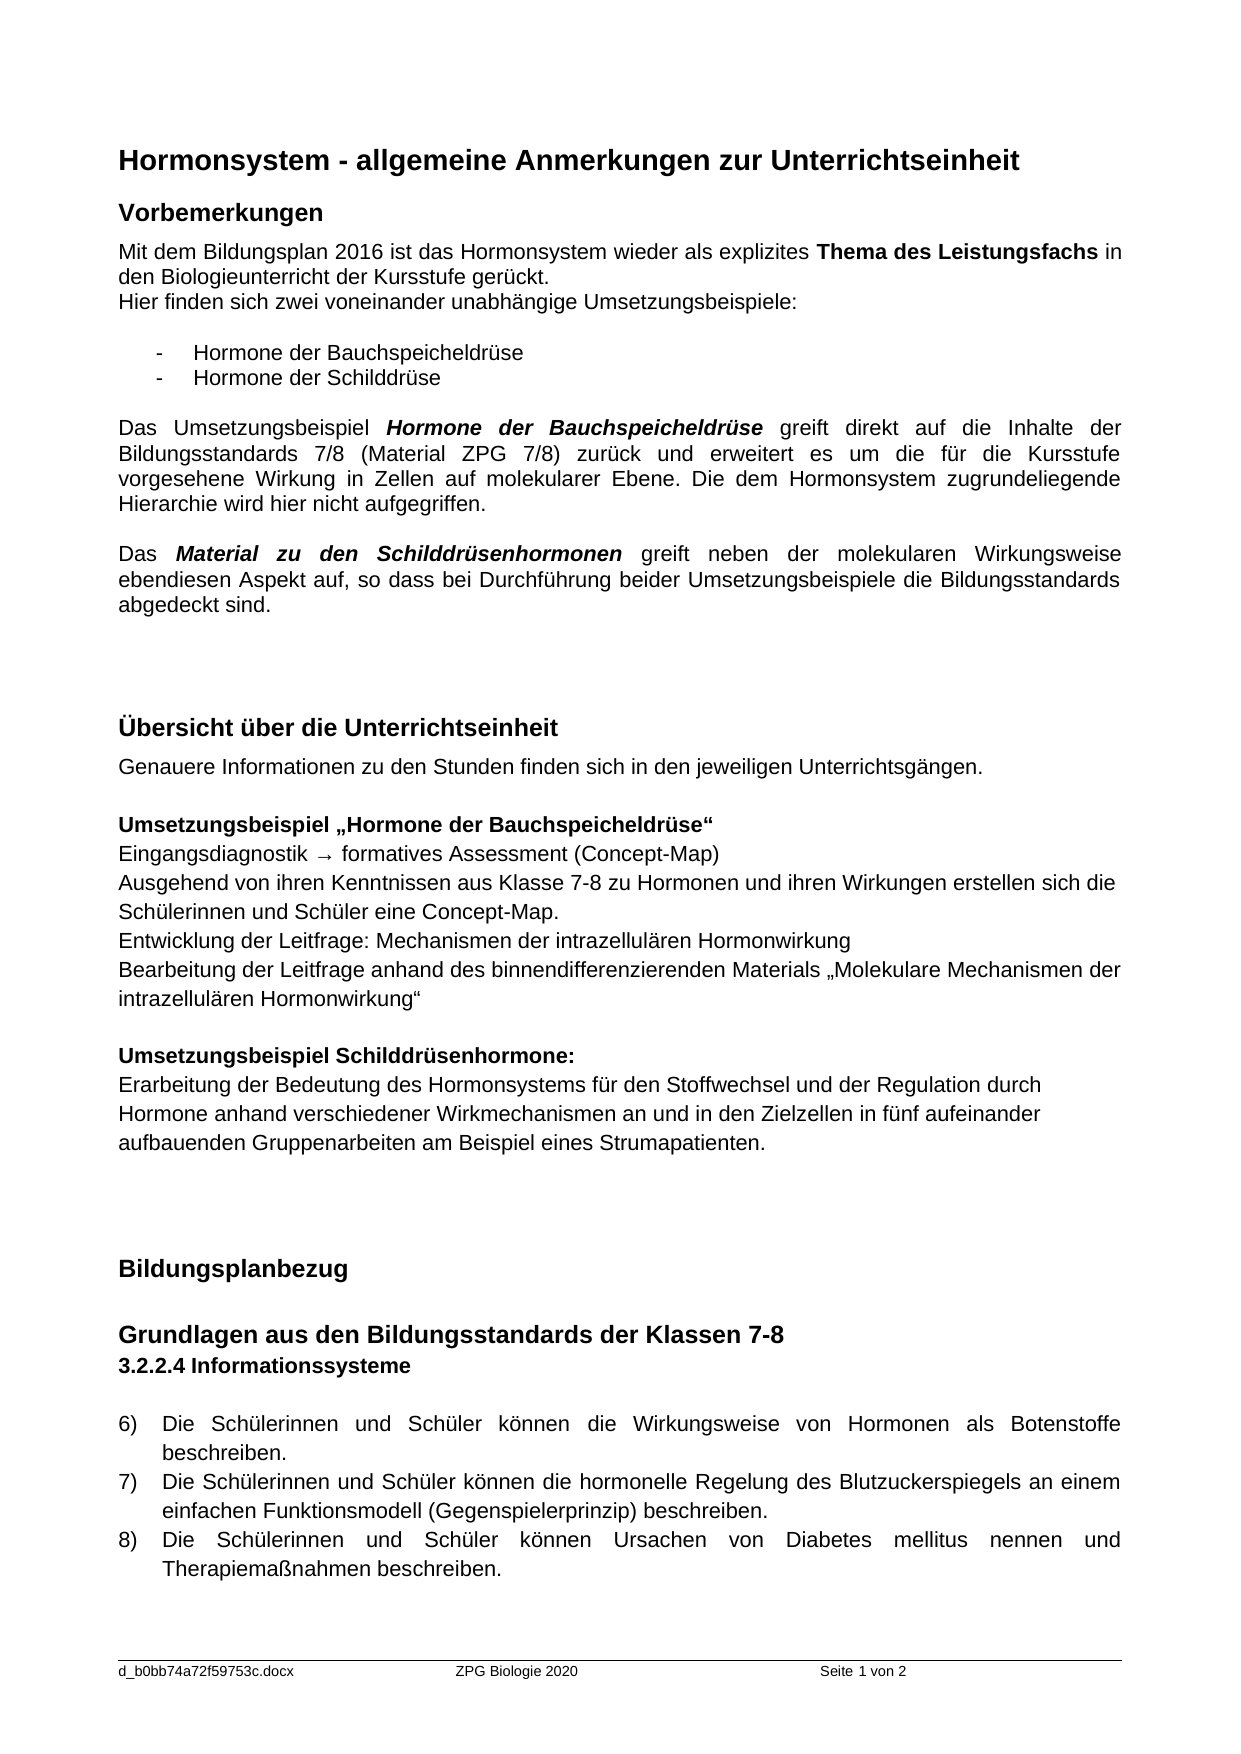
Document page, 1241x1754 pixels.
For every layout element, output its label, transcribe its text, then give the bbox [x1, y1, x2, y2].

subtitle 6) Die Schülerinnen und Schüler können die Wirkungsweise von Hormonen als Botenstoffe beschreiben. [118, 1411, 1122, 1465]
subtitle Bildungsplanbezug [118, 1254, 1122, 1283]
list Hormone der Schilddrüse [156, 365, 1122, 390]
text Eingangsdiagnostik → formatives Assessment (Concept-Map) [118, 841, 1122, 866]
text Das Material zu den Schilddrüsenhormonen greift neben der molekularen Wirkungsweise ebendiesen Aspekt auf, so dass bei Durchführung beider Umsetzungsbeispiele die Bildungsstandards abgedeckt sind. [118, 541, 1122, 617]
text Hier finden sich zwei voneinander unabhängige Umsetzungsbeispiele: [118, 289, 1122, 314]
text Entwicklung der Leitfrage: Mechanismen der intrazellulären Hormonwirkung [118, 927, 1122, 953]
subtitle 3.2.2.4 Informationssysteme [118, 1353, 1122, 1378]
subtitle Vorbemerkungen [118, 197, 1122, 226]
text Bearbeitung der Leitfrage anhand des binnendifferenzierenden Materials „Molekulare Mechanismen der intrazellulären Hormonwirkung“ [118, 956, 1122, 1011]
text 7) Die Schülerinnen und Schüler können die hormonelle Regelung des Blutzuckerspiegels an einem einfachen Funktionsmodell (Gegenspielerprinzip) beschreiben. [118, 1469, 1122, 1523]
text Genauere Informationen zu den Stunden finden sich in den jeweiligen Unterrichtsgängen. [118, 754, 1122, 779]
list Hormone der Bauchspeicheldrüse [156, 339, 1122, 365]
subtitle Übersicht über die Unterrichtseinheit [118, 712, 1122, 741]
text Umsetzungsbeispiel „Hormone der Bauchspeicheldrüse“ [118, 812, 1122, 837]
text 8) Die Schülerinnen und Schüler können Ursachen von Diabetes mellitus nennen und Therapiemaßnahmen beschreiben. [118, 1527, 1122, 1581]
text Erarbeitung der Bedeutung des Hormonsystems für den Stoffwechsel und der Regulation durch Hormone anhand verschiedener Wirkmechanismen an und in den Zielzellen in fünf aufeinander aufbauenden Gruppenarbeiten am Beispiel eines Strumapatienten. [118, 1072, 1122, 1155]
subtitle Hormonsystem - allgemeine Anmerkungen zur Unterrichtseinheit [118, 143, 1122, 177]
text Umsetzungsbeispiel Schilddrüsenhormone: [118, 1043, 1122, 1068]
subtitle Grundlagen aus den Bildungsstandards der Klassen 7-8 [118, 1320, 1122, 1349]
text Mit dem Bildungsplan 2016 ist das Hormonsystem wieder als explizites Thema des Leistungsfachs in den Biologieunterricht der Kursstufe gerückt. [118, 239, 1122, 289]
text Ausgehend von ihren Kenntnissen aus Klasse 7-8 zu Hormonen und ihren Wirkungen erstellen sich die Schülerinnen und Schüler eine Concept-Map. [118, 869, 1122, 924]
text Das Umsetzungsbeispiel Hormone der Bauchspeicheldrüse greift direkt auf die Inhalte der Bildungsstandards 7/8 (Material ZPG 7/8) zurück und erweitert es um die für die Kursstufe vorgesehene Wirkung in Zellen auf molekularer Ebene. Die dem Hormonsystem zugrundeliegende Hierarchie wird hier nicht aufgegriffen. [118, 415, 1122, 516]
